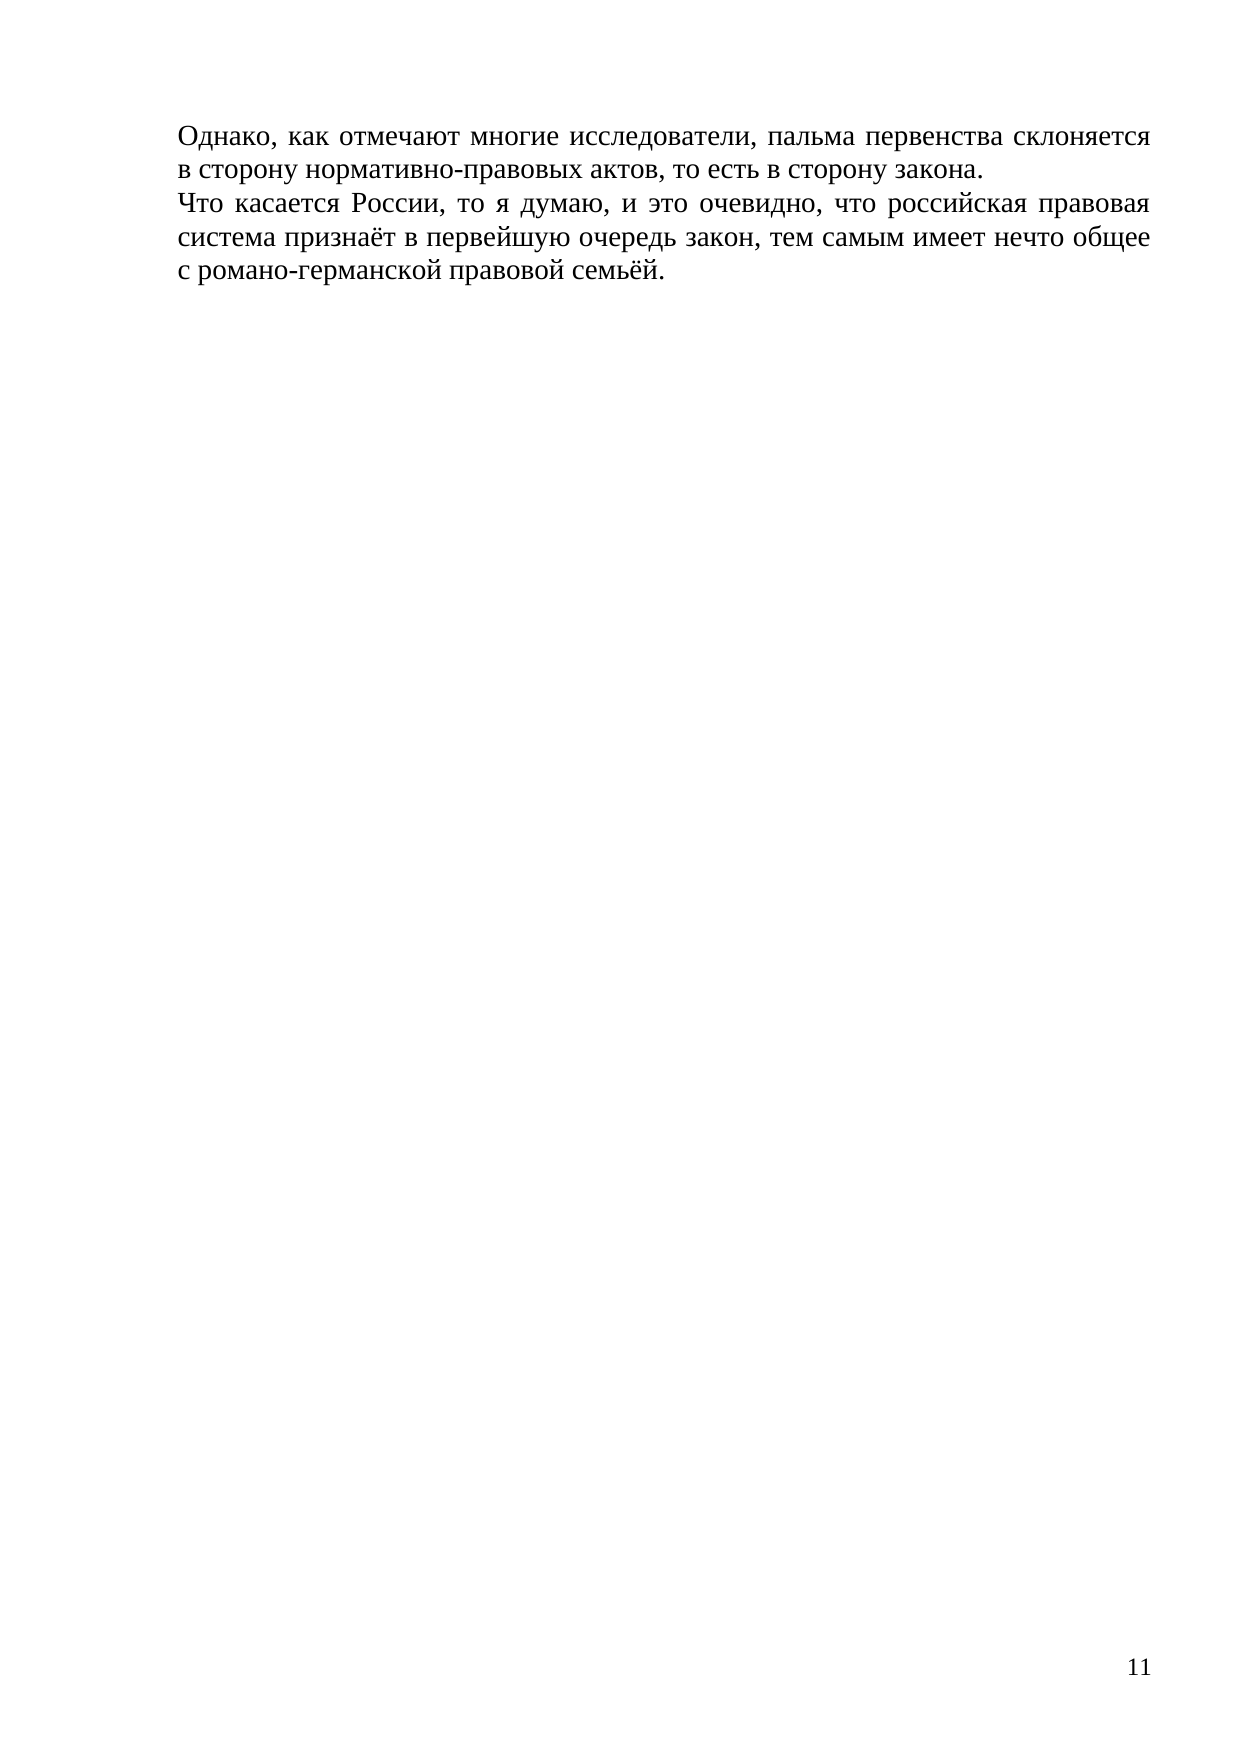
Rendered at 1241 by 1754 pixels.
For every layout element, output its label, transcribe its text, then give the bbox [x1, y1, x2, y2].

text Однако, как отмечают многие исследователи, пальма первенства склоняется в сторону нормативно-правовых актов, то есть в сторону закона. [177, 118, 1152, 185]
text Что касается России, то я думаю, и это очевидно, что российская правовая система признаёт в первейшую очередь закон, тем самым имеет нечто общее с романо-германской правовой семьёй. [177, 185, 1152, 286]
